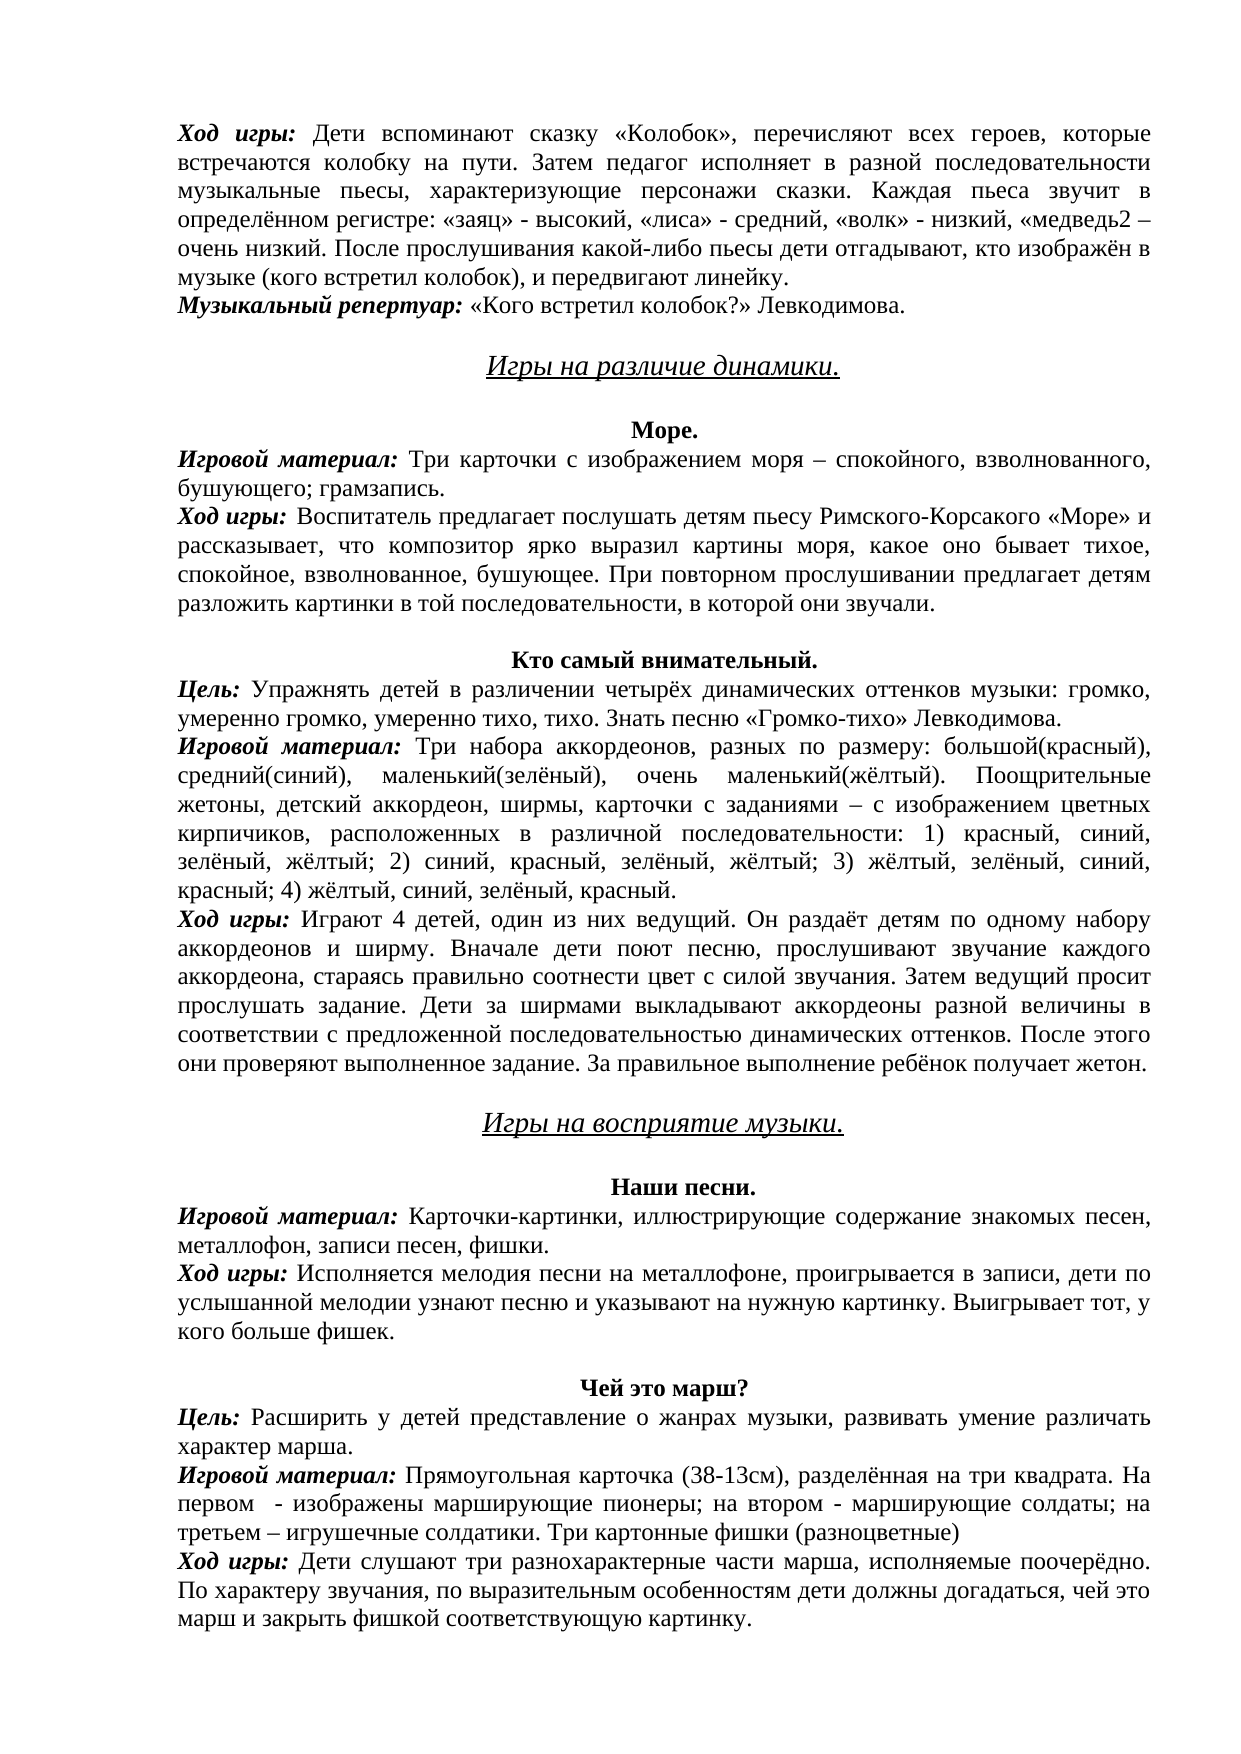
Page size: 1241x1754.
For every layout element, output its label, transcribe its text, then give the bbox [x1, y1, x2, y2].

text Ход игры: Играют 4 детей, один из них ведущий. Он раздаёт детям по одному набору аккордеонов и ширму. Вначале дети поют песню, прослушивают звучание каждого аккордеона, стараясь правильно соотнести цвет с силой звучания. Затем ведущий просит прослушать задание. Дети за ширмами выкладывают аккордеоны разной величины в соответствии с предложенной последовательностью динамических оттенков. После этого они проверяют выполненное задание. За правильное выполнение ребёнок получает жетон. [177, 904, 1152, 1076]
text Ход игры: Дети вспоминают сказку «Колобок», перечисляют всех героев, которые встречаются колобку на пути. Затем педагог исполняет в разной последовательности музыкальные пьесы, характеризующие персонажи сказки. Каждая пьеса звучит в определённом регистре: «заяц» - высокий, «лиса» - средний, «волк» - низкий, «медведь2 – очень низкий. После прослушивания какой-либо пьесы дети отгадывают, кто изображён в музыке (кого встретил колобок), и передвигают линейку. [177, 118, 1152, 291]
text Наши песни. [215, 1172, 1152, 1201]
text Игровой материал: Три карточки с изображением моря – спокойного, взволнованного, бушующего; грамзапись. [177, 444, 1152, 501]
text Море. [177, 415, 1152, 444]
text Кто самый внимательный. [177, 645, 1152, 674]
text Игры на различие динамики. [177, 348, 1152, 382]
text Игровой материал: Прямоугольная карточка (38-13см), разделённая на три квадрата. На первом - изображены марширующие пионеры; на втором - марширующие солдаты; на третьем – игрушечные солдатики. Три картонные фишки (разноцветные) [177, 1460, 1152, 1546]
text Игровой материал: Карточки-картинки, иллюстрирующие содержание знакомых песен, металлофон, записи песен, фишки. [177, 1201, 1152, 1258]
text Ход игры: Воспитатель предлагает послушать детям пьесу Римского-Корсакого «Море» и рассказывает, что композитор ярко выразил картины моря, какое оно бывает тихое, спокойное, взволнованное, бушующее. При повторном прослушивании предлагает детям разложить картинки в той последовательности, в которой они звучали. [177, 501, 1152, 616]
text Игровой материал: Три набора аккордеонов, разных по размеру: большой(красный), средний(синий), маленький(зелёный), очень маленький(жёлтый). Поощрительные жетоны, детский аккордеон, ширмы, карточки с заданиями – с изображением цветных кирпичиков, расположенных в различной последовательности: 1) красный, синий, зелёный, жёлтый; 2) синий, красный, зелёный, жёлтый; 3) жёлтый, зелёный, синий, красный; 4) жёлтый, синий, зелёный, красный. [177, 731, 1152, 904]
text Цель: Упражнять детей в различении четырёх динамических оттенков музыки: громко, умеренно громко, умеренно тихо, тихо. Знать песню «Громко-тихо» Левкодимова. [177, 674, 1152, 731]
text Ход игры: Дети слушают три разнохарактерные части марша, исполняемые поочерёдно. По характеру звучания, по выразительным особенностям дети должны догадаться, чей это марш и закрыть фишкой соответствующую картинку. [177, 1546, 1152, 1632]
text Музыкальный репертуар: «Кого встретил колобок?» Левкодимова. [177, 291, 1152, 319]
text Ход игры: Исполняется мелодия песни на металлофоне, проигрывается в записи, дети по услышанной мелодии узнают песню и указывают на нужную картинку. Выигрывает тот, у кого больше фишек. [177, 1258, 1152, 1345]
text Цель: Расширить у детей представление о жанрах музыки, развивать умение различать характер марша. [177, 1402, 1152, 1460]
text Игры на восприятие музыки. [177, 1105, 1152, 1139]
text Чей это марш? [177, 1373, 1152, 1402]
